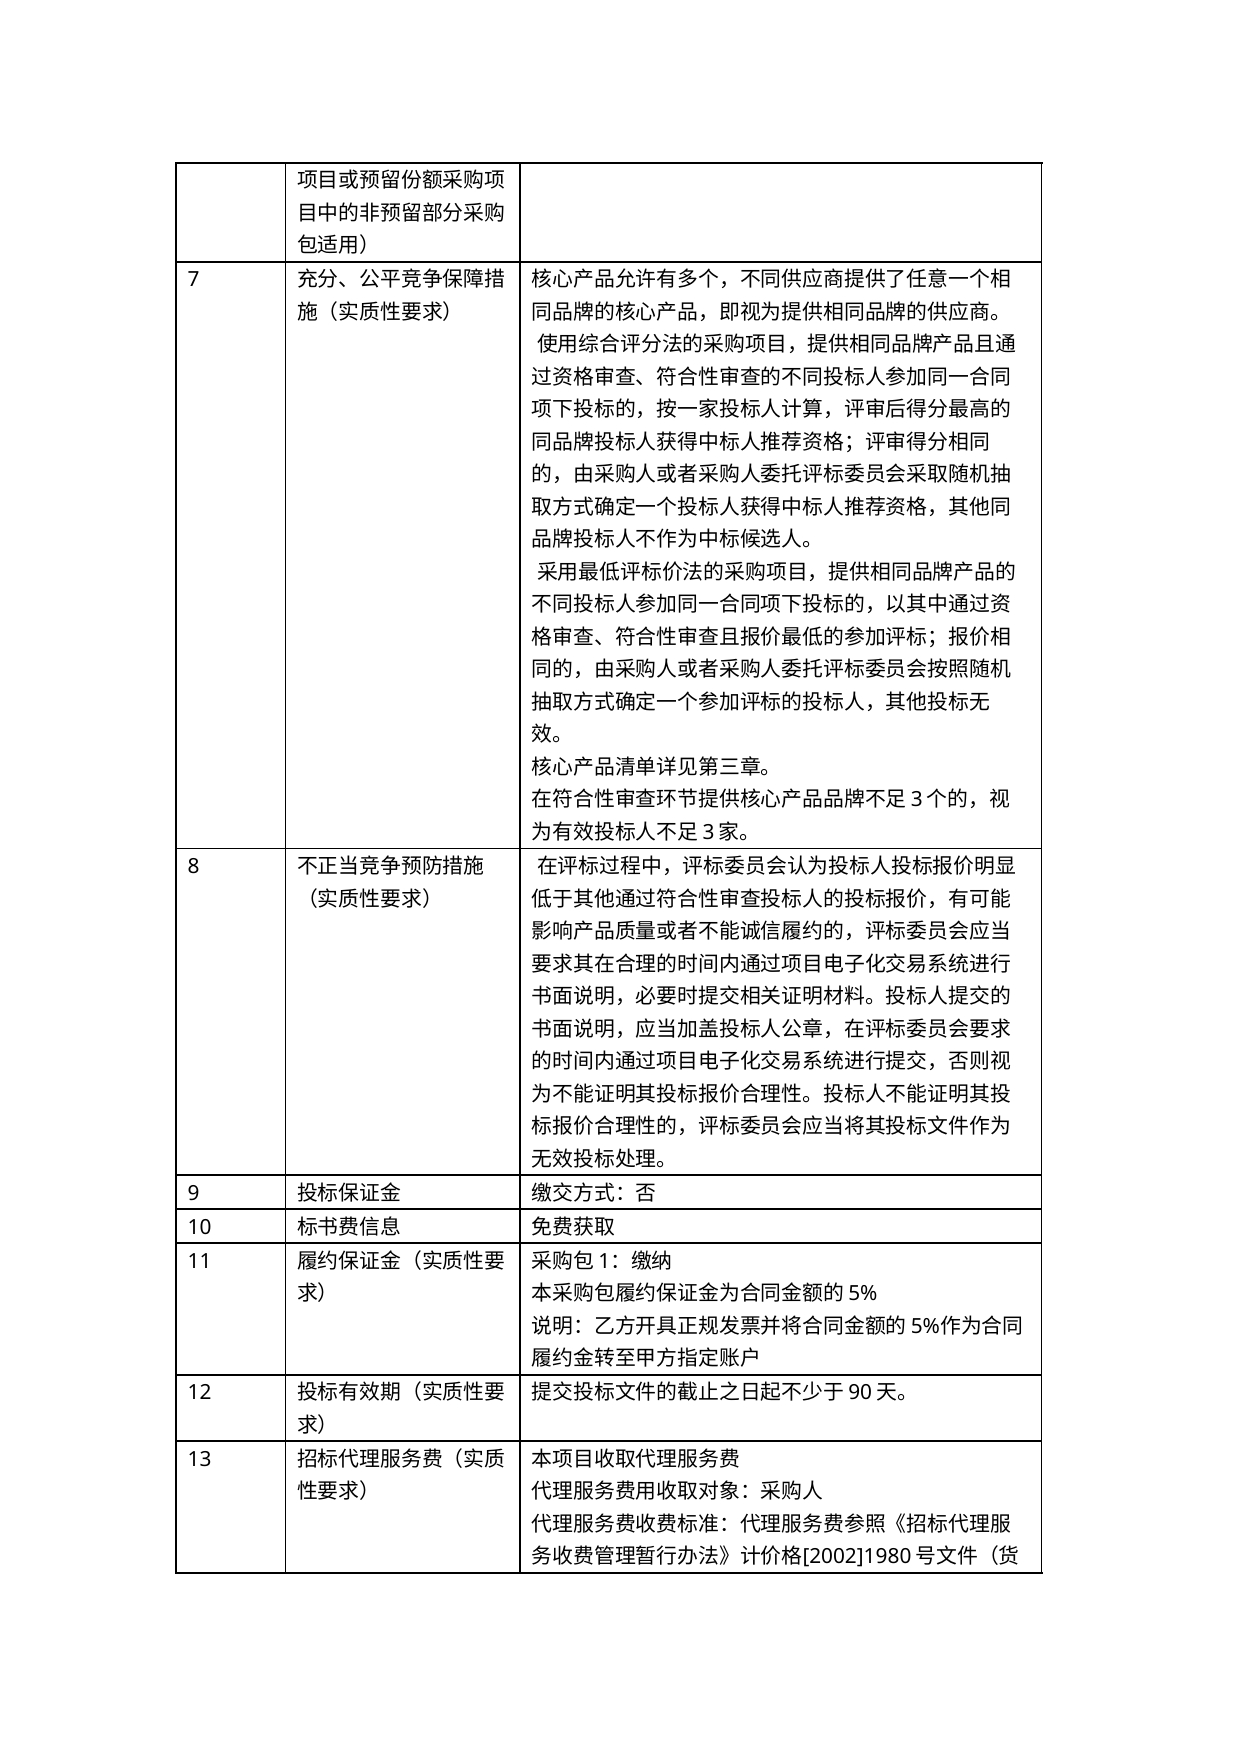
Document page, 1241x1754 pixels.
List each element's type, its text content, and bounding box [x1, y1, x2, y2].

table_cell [286, 164, 519, 261]
table_cell 投标保证金 [286, 1176, 519, 1208]
table_cell 提交投标文件的截止之日起不少于90天。 [521, 1376, 1041, 1440]
table_cell 投标有效期（实质性要求） [286, 1376, 519, 1440]
table_cell 10 [177, 1210, 285, 1242]
table_cell 采购包1：缴纳 本采购包履约保证金为合同金额的5% 说明：乙方开具正规发票并将合同金额的5%作为合同履约金转至甲方指定账户 [521, 1244, 1041, 1374]
table_cell 12 [177, 1376, 285, 1440]
table_cell 标书费信息 [286, 1210, 519, 1242]
table_cell 不正当竞争预防措施（实质性要求） [286, 849, 519, 1174]
table_cell 11 [177, 1244, 285, 1374]
table_cell 6 [177, 164, 285, 261]
table_cell 8 [177, 849, 285, 1174]
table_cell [521, 164, 1041, 261]
table_cell 缴交方式：否 [521, 1176, 1041, 1208]
table_cell 在评标过程中，评标委员会认为投标人投标报价明显低于其他通过符合性审查投标人的投标报价，有可能影响产品质量或者不能诚信履约的，评标委员会应当要求其在合理的时间内通过项目电子化交易系统进行书面说明，必要时提交相关证明材料。投标人提交的书面说明，应当加盖投标人公章，在评标委员会要求的时间内通过项目电子化交易系统进行提交，否则视为不能证明其投标报价合理性。投标人不能证明其投标报价合理性的，评标委员会应当将其投标文件作为无效投标处理。 [521, 849, 1041, 1174]
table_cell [521, 1442, 1041, 1572]
table_cell 13 [177, 1442, 285, 1572]
table_cell 7 [177, 263, 285, 848]
table_cell 充分、公平竞争保障措施（实质性要求） [286, 263, 519, 848]
table_cell 招标代理服务费（实质性要求） [286, 1442, 519, 1572]
table_cell 履约保证金（实质性要求） [286, 1244, 519, 1374]
table_cell 9 [177, 1176, 285, 1208]
table_cell 核心产品允许有多个，不同供应商提供了任意一个相同品牌的核心产品，即视为提供相同品牌的供应商。 使用综合评分法的采购项目，提供相同品牌产品且通过资格审查、符合性审查的不同投标人参加同一合同项下投标的，按一家投标人计算，评审后得分最高的同品牌投标人获得中标人推荐资格；评审得分相同的，由采购人或者采购人委托评标委员会采取随机抽取方式确定一个投标人获得中标人推荐资格，其他同品牌投标人不作为中标候选人。 采用最低评标价法的采购项目，提供相同品牌产品的不同投标人参加同一合同项下投标的，以其中通过资格审查、符合性审查且报价最低的参加评标；报价相同的，由采购人或者采购人委托评标委员会按照随机抽取方式确定一个参加评标的投标人，其他投标无效。 核心产品清单详见第三章。 在符合性审查环节提供核心产品品牌不足3个的，视为有效投标人不足3家。 [521, 263, 1041, 848]
table_cell 免费获取 [521, 1210, 1041, 1242]
